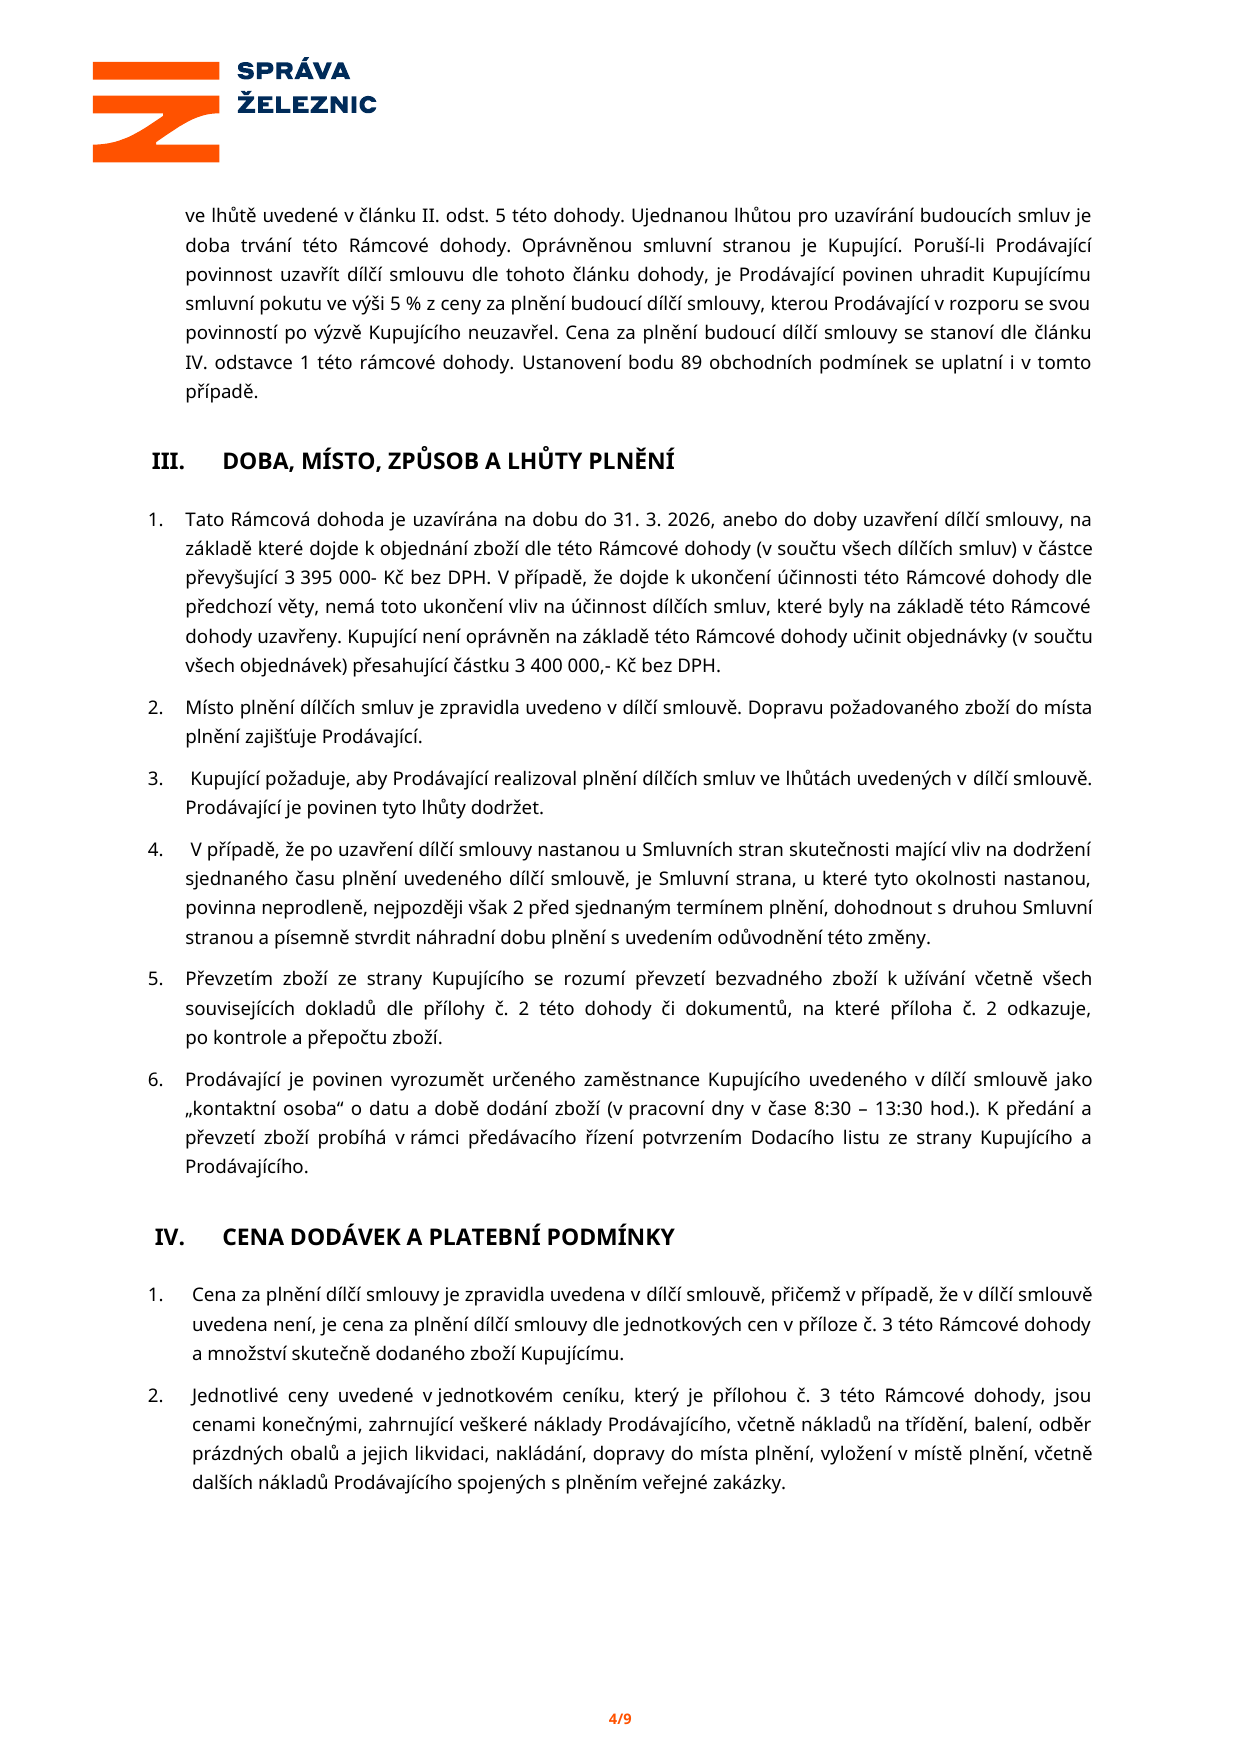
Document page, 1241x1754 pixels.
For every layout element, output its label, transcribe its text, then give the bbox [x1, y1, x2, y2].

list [148, 203, 1093, 404]
list Převzetím zboží ze strany Kupujícího se rozumí převzetí bezvadného zboží k užívání včetně všech souvisejících dokladů dle přílohy č. 2 této dohody či dokumentů, na které příloha č. 2 odkazuje, po kontrole a přepočtu zboží. [148, 966, 1093, 1050]
list DOBA, MÍSTO, ZPŮSOB A LHŮTY PLNĚNÍ [185, 445, 1093, 476]
list Tato Rámcová dohoda je uzavírána na dobu do 31. 3. 2026, anebo do doby uzavření dílčí smlouvy, na základě které dojde k objednání zboží dle této Rámcové dohody (v součtu všech dílčích smluv) v částce převyšující 3 395 000- Kč bez DPH. V případě, že dojde k ukončení účinnosti této Rámcové dohody dle předchozí věty, nemá toto ukončení vliv na účinnost dílčích smluv, které byly na základě této Rámcové dohody uzavřeny. Kupující není oprávněn na základě této Rámcové dohody učinit objednávky (v součtu všech objednávek) přesahující částku 3 400 000,- Kč bez DPH. [148, 506, 1093, 678]
list V případě, že po uzavření dílčí smlouvy nastanou u Smluvních stran skutečnosti mající vliv na dodržení sjednaného času plnění uvedeného dílčí smlouvě, je Smluvní strana, u které tyto okolnosti nastanou, povinna neprodleně, nejpozději však 2 před sjednaným termínem plnění, dohodnout s druhou Smluvní stranou a písemně stvrdit náhradní dobu plnění s uvedením odůvodnění této změny. [148, 836, 1093, 949]
subtitle Cena za plnění dílčí smlouvy je zpravidla uvedena v dílčí smlouvě, přičemž v případě, že v dílčí smlouvě uvedena není, je cena za plnění dílčí smlouvy dle jednotkových cen v příloze č. 3 této Rámcové dohody a množství skutečně dodaného zboží Kupujícímu. [148, 1282, 1093, 1366]
list Místo plnění dílčích smluv je zpravidla uvedeno v dílčí smlouvě. Dopravu požadovaného zboží do místa plnění zajišťuje Prodávající. [148, 694, 1093, 749]
subtitle Prodávající je povinen vyrozumět určeného zaměstnance Kupujícího uvedeného v dílčí smlouvě jako „kontaktní osoba“ o datu a době dodání zboží (v pracovní dny v čase 8:30 – 13:30 hod.). K předání a převzetí zboží probíhá v rámci předávacího řízení potvrzením Dodacího listu ze strany Kupujícího a Prodávajícího. [148, 1066, 1093, 1179]
list CENA DODÁVEK A PLATEBNÍ PODMÍNKY [185, 1221, 1093, 1252]
subtitle Jednotlivé ceny uvedené v jednotkovém ceníku, který je přílohou č. 3 této Rámcové dohody, jsou cenami konečnými, zahrnující veškeré náklady Prodávajícího, včetně nákladů na třídění, balení, odběr prázdných obalů a jejich likvidaci, nakládání, dopravy do místa plnění, vyložení v místě plnění, včetně dalších nákladů Prodávajícího spojených s plněním veřejné zakázky. [148, 1382, 1093, 1495]
list Kupující požaduje, aby Prodávající realizoval plnění dílčích smluv ve lhůtách uvedených v dílčí smlouvě. Prodávající je povinen tyto lhůty dodržet. [148, 765, 1093, 820]
